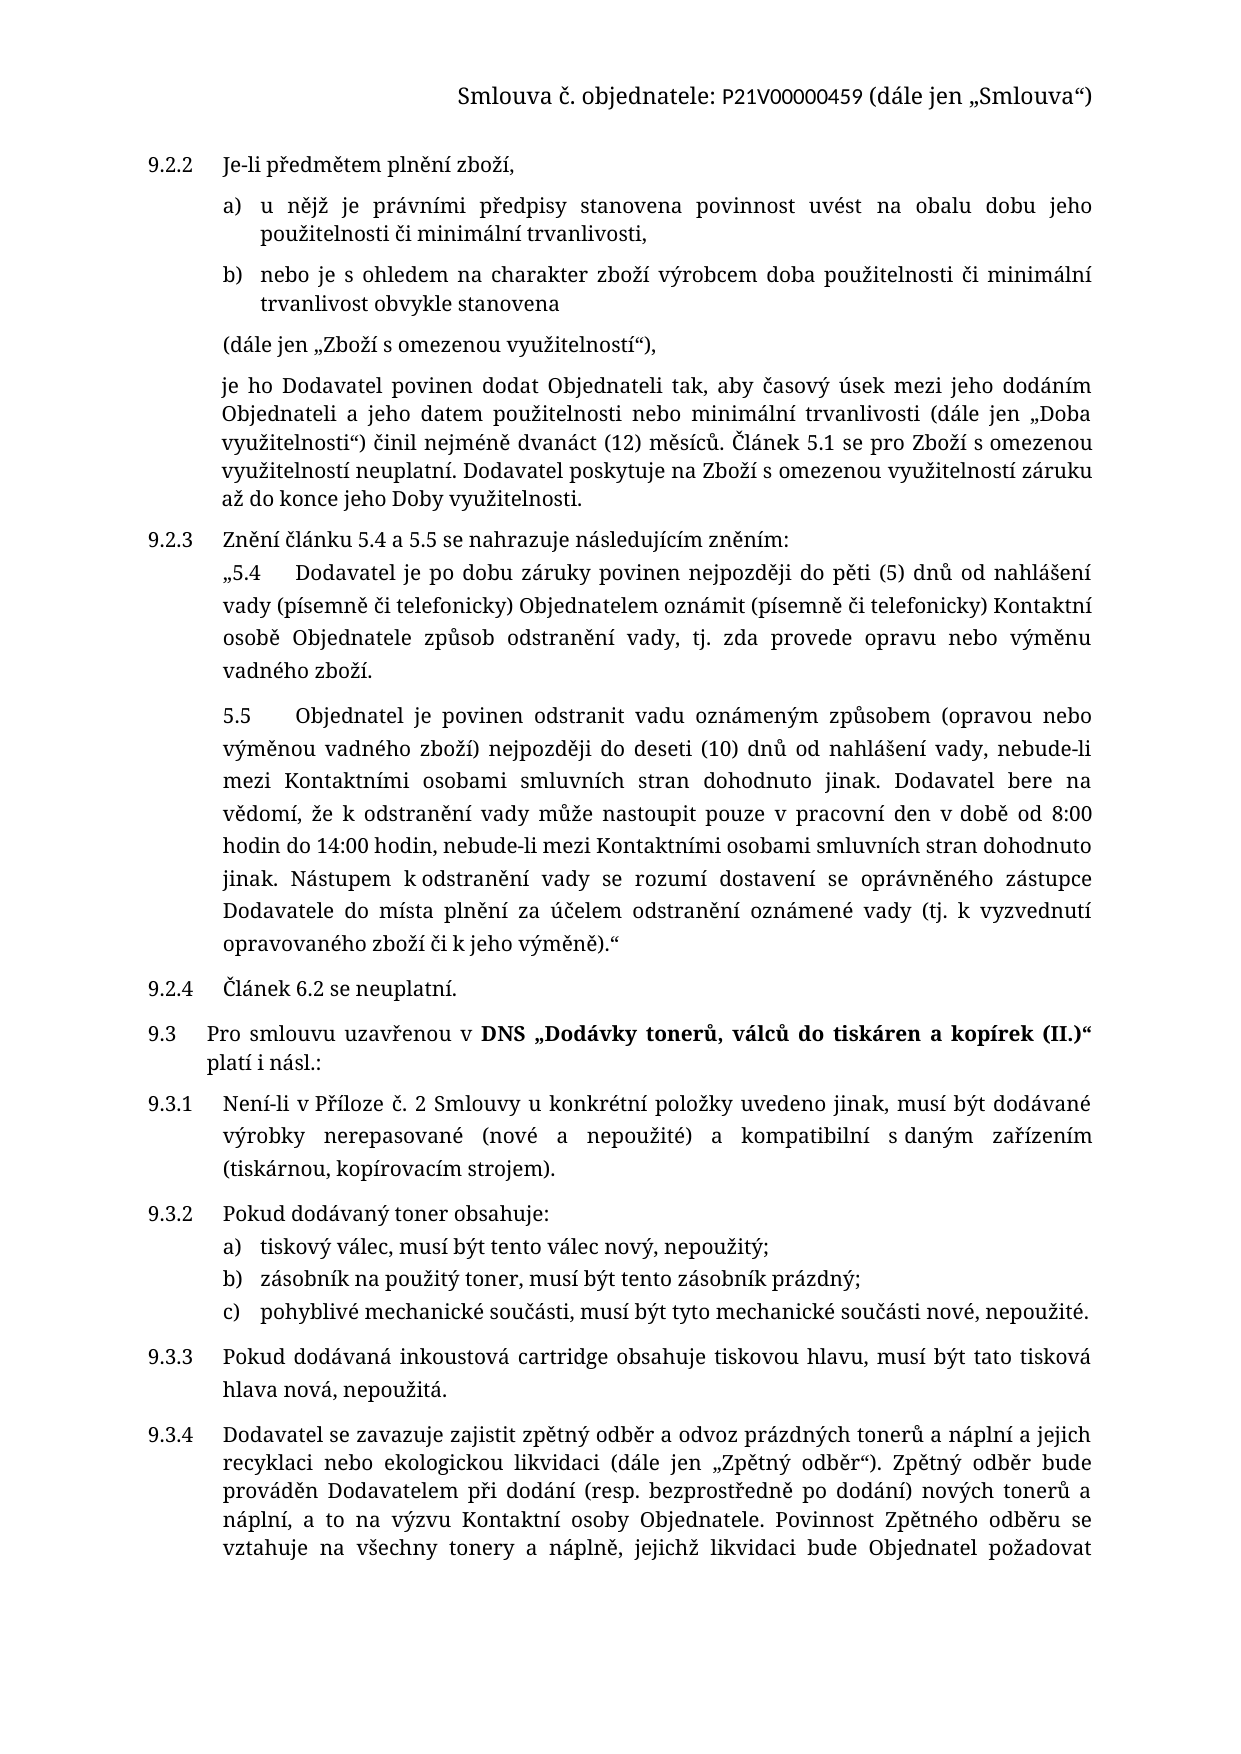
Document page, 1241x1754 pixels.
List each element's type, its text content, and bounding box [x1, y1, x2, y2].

list Je-li předmětem plnění zboží, [148, 150, 1093, 179]
text je ho Dodavatel povinen dodat Objednateli tak, aby časový úsek mezi jeho dodáním Objednateli a jeho datem použitelnosti nebo minimální trvanlivosti (dále jen „Doba využitelnosti“) činil nejméně dvanáct (12) měsíců. Článek 5.1 se pro Zboží s omezenou využitelností neuplatní. Dodavatel poskytuje na Zboží s omezenou využitelností záruku až do konce jeho Doby využitelnosti. [221, 371, 1093, 513]
list Znění článku 5.4 a 5.5 se nahrazuje následujícím zněním: [148, 526, 1093, 554]
text (dále jen „Zboží s omezenou využitelností“), [223, 330, 1093, 358]
list Pokud dodávaná inkoustová cartridge obsahuje tiskovou hlavu, musí být tato tisková hlava nová, nepoužitá. [148, 1342, 1093, 1403]
list tiskový válec, musí být tento válec nový, nepoužitý; [223, 1232, 1093, 1260]
list Pokud dodávaný toner obsahuje: [148, 1199, 1093, 1228]
list nebo je s ohledem na charakter zboží výrobcem doba použitelnosti či minimální trvanlivost obvykle stanovena [223, 261, 1093, 317]
list Článek 6.2 se neuplatní. [148, 974, 1093, 1003]
list „5.4 Dodavatel je po dobu záruky povinen nejpozději do pěti (5) dnů od nahlášení vady (písemně či telefonicky) Objednatelem oznámit (písemně či telefonicky) Kontaktní osobě Objednatele způsob odstranění vady, tj. zda provede opravu nebo výměnu vadného zboží. [223, 558, 1093, 684]
list u nějž je právními předpisy stanovena povinnost uvést na obalu dobu jeho použitelnosti či minimální trvanlivosti, [223, 191, 1093, 248]
list 5.5 Objednatel je povinen odstranit vadu oznámeným způsobem (opravou nebo výměnou vadného zboží) nejpozději do deseti (10) dnů od nahlášení vady, nebude-li mezi Kontaktními osobami smluvních stran dohodnuto jinak. Dodavatel bere na vědomí, že k odstranění vady může nastoupit pouze v pracovní den v době od 8:00 hodin do 14:00 hodin, nebude-li mezi Kontaktními osobami smluvních stran dohodnuto jinak. Nástupem k odstranění vady se rozumí dostavení se oprávněného zástupce Dodavatele do místa plnění za účelem odstranění oznámené vady (tj. k vyzvednutí opravovaného zboží či k jeho výměně).“ [223, 701, 1093, 958]
list Pro smlouvu uzavřenou v DNS „Dodávky tonerů, válců do tiskáren a kopírek (II.)“ platí i násl.: [148, 1019, 1093, 1076]
list pohyblivé mechanické součásti, musí být tyto mechanické součásti nové, nepoužité. [223, 1297, 1093, 1325]
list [148, 1420, 1093, 1562]
list Není-li v Příloze č. 2 Smlouvy u konkrétní položky uvedeno jinak, musí být dodávané výrobky nerepasované (nové a nepoužité) a kompatibilní s daným zařízením (tiskárnou, kopírovacím strojem). [148, 1089, 1093, 1182]
list zásobník na použitý toner, musí být tento zásobník prázdný; [223, 1264, 1093, 1293]
